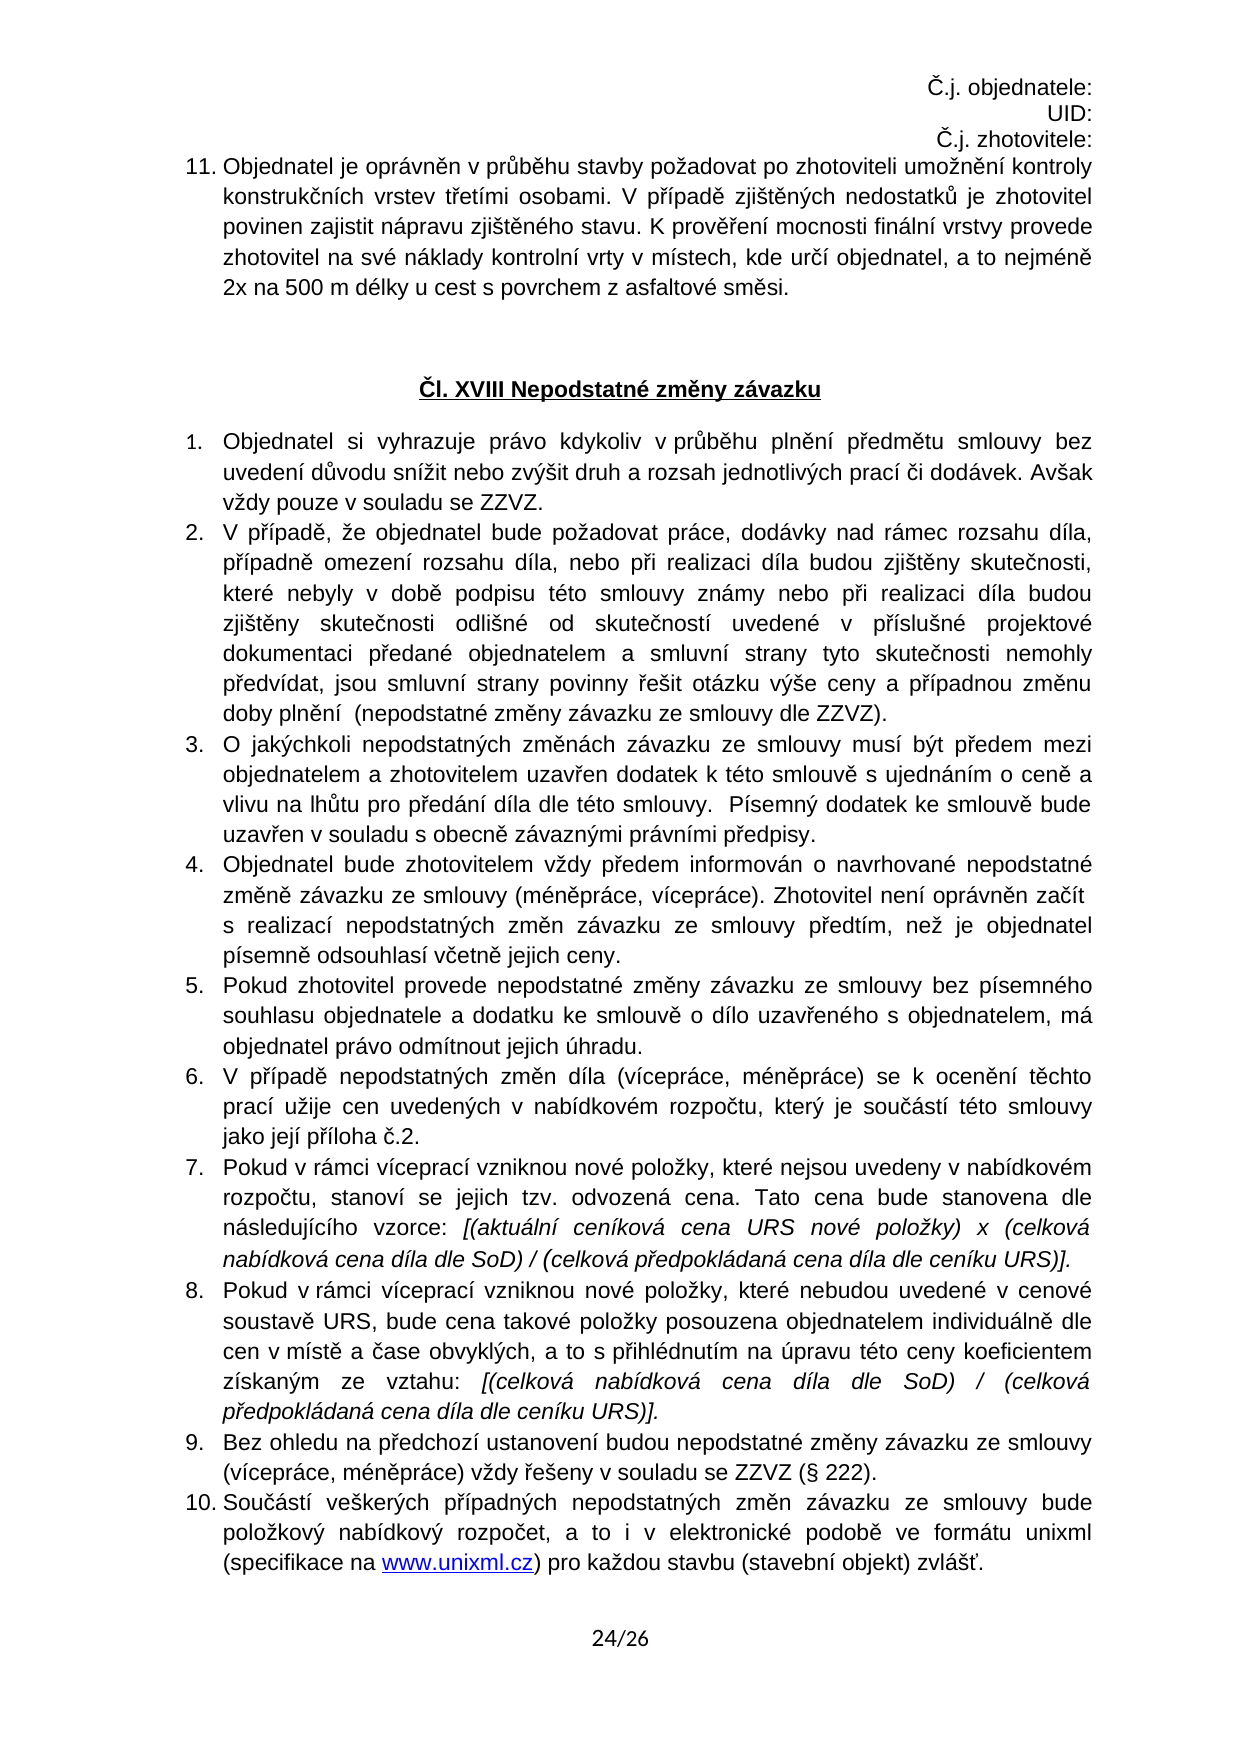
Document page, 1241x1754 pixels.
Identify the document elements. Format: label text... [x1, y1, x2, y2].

list Součástí veškerých případných nepodstatných změn závazku ze smlouvy bude položkový nabídkový rozpočet, a to i v elektronické podobě ve formátu unixml (specifikace na www.unixml.cz) pro každou stavbu (stavební objekt) zvlášť. [185, 1489, 1093, 1576]
list V případě, že objednatel bude požadovat práce, dodávky nad rámec rozsahu díla, případně omezení rozsahu díla, nebo při realizaci díla budou zjištěny skutečnosti, které nebyly v době podpisu této smlouvy známy nebo při realizaci díla budou zjištěny skutečnosti odlišné od skutečností uvedené v příslušné projektové dokumentaci předané objednatelem a smluvní strany tyto skutečnosti nemohly předvídat, jsou smluvní strany povinny řešit otázku výše ceny a případnou změnu doby plnění (nepodstatné změny závazku ze smlouvy dle ZZVZ). [185, 519, 1093, 727]
list Objednatel bude zhotovitelem vždy předem informován o navrhované nepodstatné změně závazku ze smlouvy (méněpráce, vícepráce). Zhotovitel není oprávněn začít s realizací nepodstatných změn závazku ze smlouvy předtím, než je objednatel písemně odsouhlasí včetně jejich ceny. [185, 851, 1093, 968]
list Bez ohledu na předchozí ustanovení budou nepodstatné změny závazku ze smlouvy (vícepráce, méněpráce) vždy řešeny v souladu se ZZVZ (§ 222). [185, 1428, 1093, 1485]
list Pokud v rámci víceprací vzniknou nové položky, které nejsou uvedeny v nabídkovém rozpočtu, stanoví se jejich tzv. odvozená cena. Tato cena bude stanovena dle následujícího vzorce: [(aktuální ceníková cena URS nové položky) x (celková nabídková cena díla dle SoD) / (celková předpokládaná cena díla dle ceníku URS)]. [185, 1153, 1093, 1273]
list Pokud zhotovitel provede nepodstatné změny závazku ze smlouvy bez písemného souhlasu objednatele a dodatku ke smlouvě o dílo uzavřeného s objednatelem, má objednatel právo odmítnout jejich úhradu. [185, 972, 1093, 1059]
text Čl. XVIII Nepodstatné změny závazku [148, 376, 1093, 402]
list Objednatel je oprávněn v průběhu stavby požadovat po zhotoviteli umožnění kontroly konstrukčních vrstev třetími osobami. V případě zjištěných nedostatků je zhotovitel povinen zajistit nápravu zjištěného stavu. K prověření mocnosti finální vrstvy provede zhotovitel na své náklady kontrolní vrty v místech, kde určí objednatel, a to nejméně 2x na 500 m délky u cest s povrchem z asfaltové směsi. [185, 153, 1093, 300]
list O jakýchkoli nepodstatných změnách závazku ze smlouvy musí být předem mezi objednatelem a zhotovitelem uzavřen dodatek k této smlouvě s ujednáním o ceně a vlivu na lhůtu pro předání díla dle této smlouvy. Písemný dodatek ke smlouvě bude uzavřen v souladu s obecně závaznými právními předpisy. [185, 731, 1093, 847]
list Objednatel si vyhrazuje právo kdykoliv v průběhu plnění předmětu smlouvy bez uvedení důvodu snížit nebo zvýšit druh a rozsah jednotlivých prací či dodávek. Avšak vždy pouze v souladu se ZZVZ. [185, 427, 1093, 515]
list V případě nepodstatných změn díla (vícepráce, méněpráce) se k ocenění těchto prací užije cen uvedených v nabídkovém rozpočtu, který je součástí této smlouvy jako její příloha č.2. [185, 1063, 1093, 1149]
list Pokud v rámci víceprací vzniknou nové položky, které nebudou uvedené v cenové soustavě URS, bude cena takové položky posouzena objednatelem individuálně dle cen v místě a čase obvyklých, a to s přihlédnutím na úpravu této ceny koeficientem získaným ze vztahu: [(celková nabídková cena díla dle SoD) / (celková předpokládaná cena díla dle ceníku URS)]. [185, 1277, 1093, 1425]
